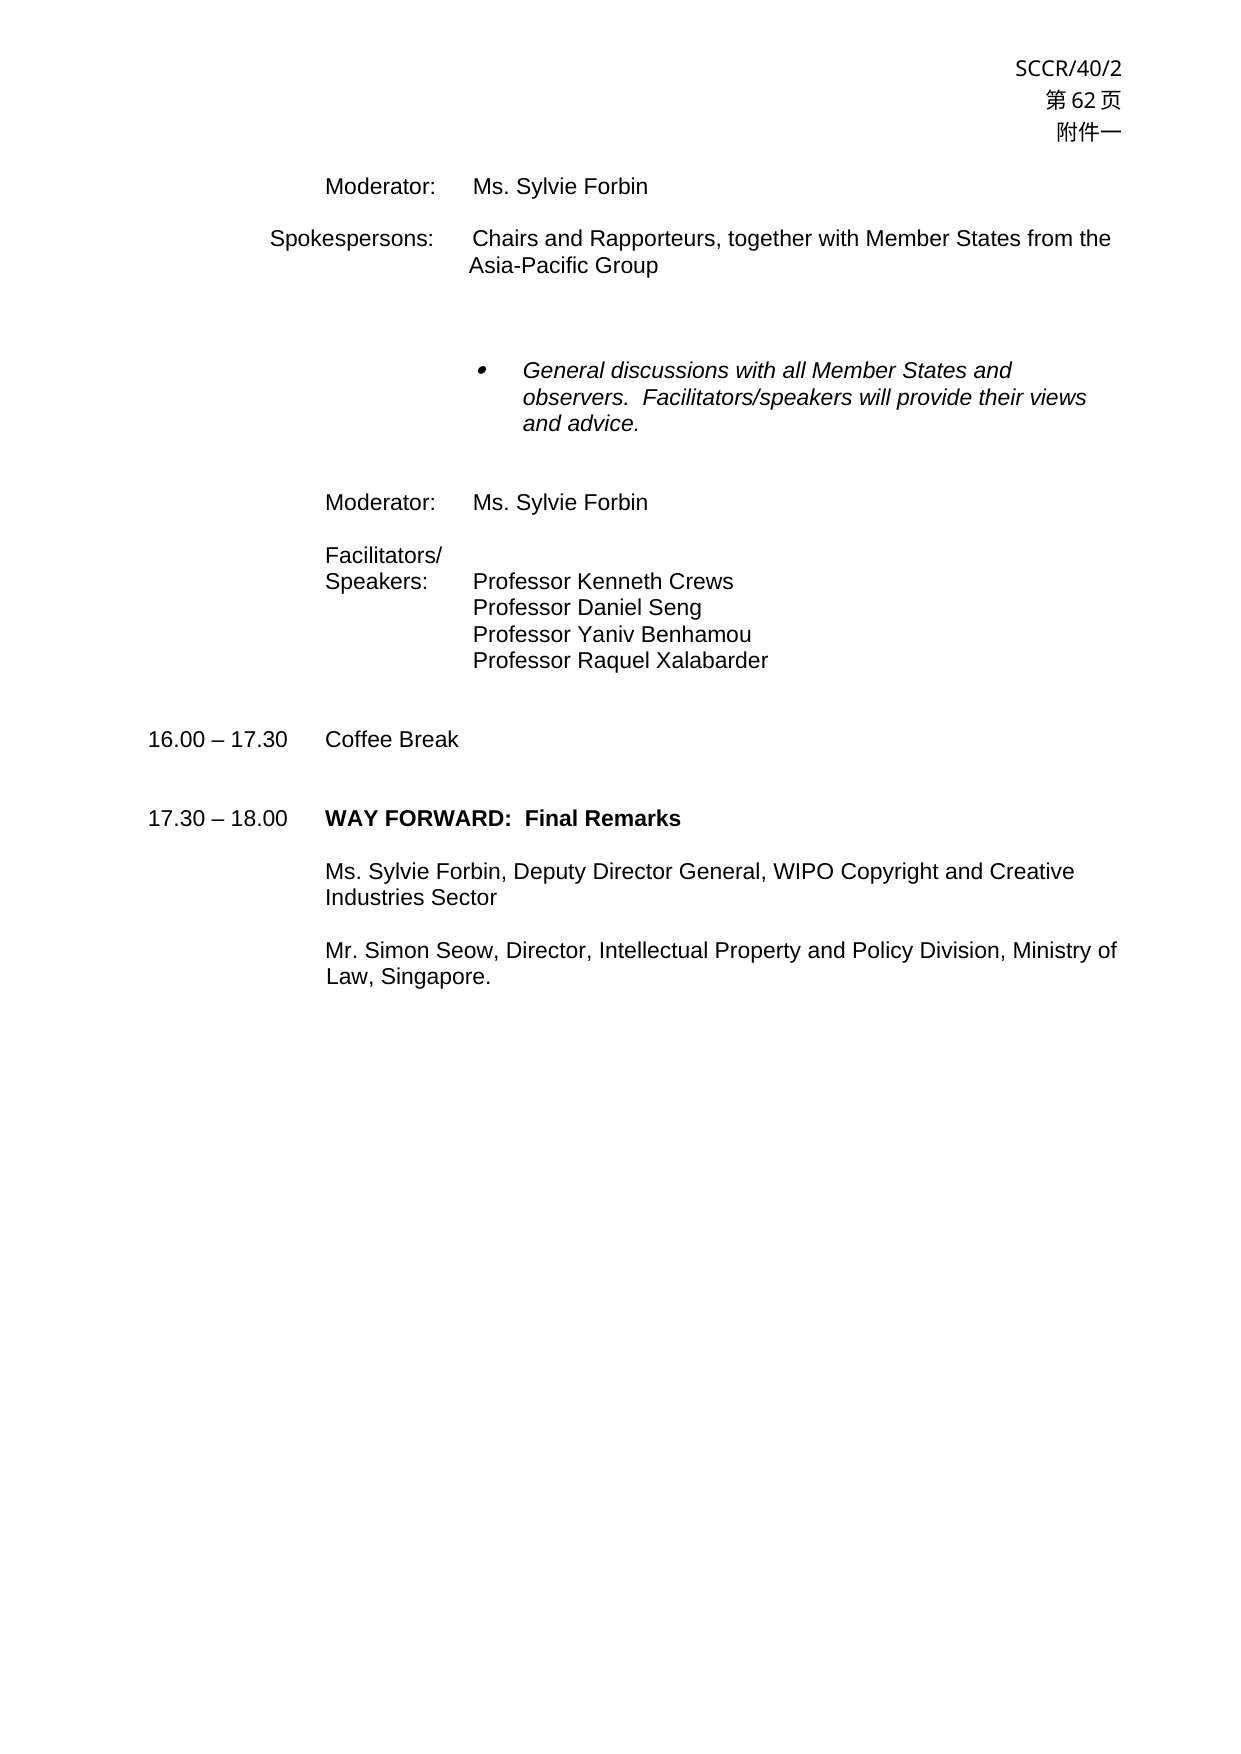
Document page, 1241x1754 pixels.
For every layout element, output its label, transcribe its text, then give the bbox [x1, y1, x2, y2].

text Speakers: Professor Kenneth Crews [148, 568, 1122, 594]
text Moderator: Ms. Sylvie Forbin [148, 489, 1122, 515]
text Professor Daniel Seng [148, 594, 1122, 621]
text Ms. Sylvie Forbin, Deputy Director General, WIPO Copyright and Creative Industries Sector [325, 858, 1122, 911]
list General discussions with all Member States and observers. Facilitators/speakers will provide their views and advice. [476, 357, 1122, 436]
text Facilitators/ [148, 542, 1122, 568]
text Professor Raquel Xalabarder [148, 647, 1122, 673]
text Moderator: Ms. Sylvie Forbin [148, 173, 1122, 199]
text Spokespersons: Chairs and Rapporteurs, together with Member States from the [157, 225, 1122, 252]
text Mr. Simon Seow, Director, Intellectual Property and Policy Division, Ministry of Law, Singapore. [148, 937, 1122, 990]
text 16.00 – 17.30 Coffee Break [148, 726, 1122, 752]
text 17.30 – 18.00 WAY FORWARD: Final Remarks [148, 805, 1122, 832]
text Asia-Pacific Group [157, 252, 1122, 278]
text Professor Yaniv Benhamou [148, 621, 1122, 647]
